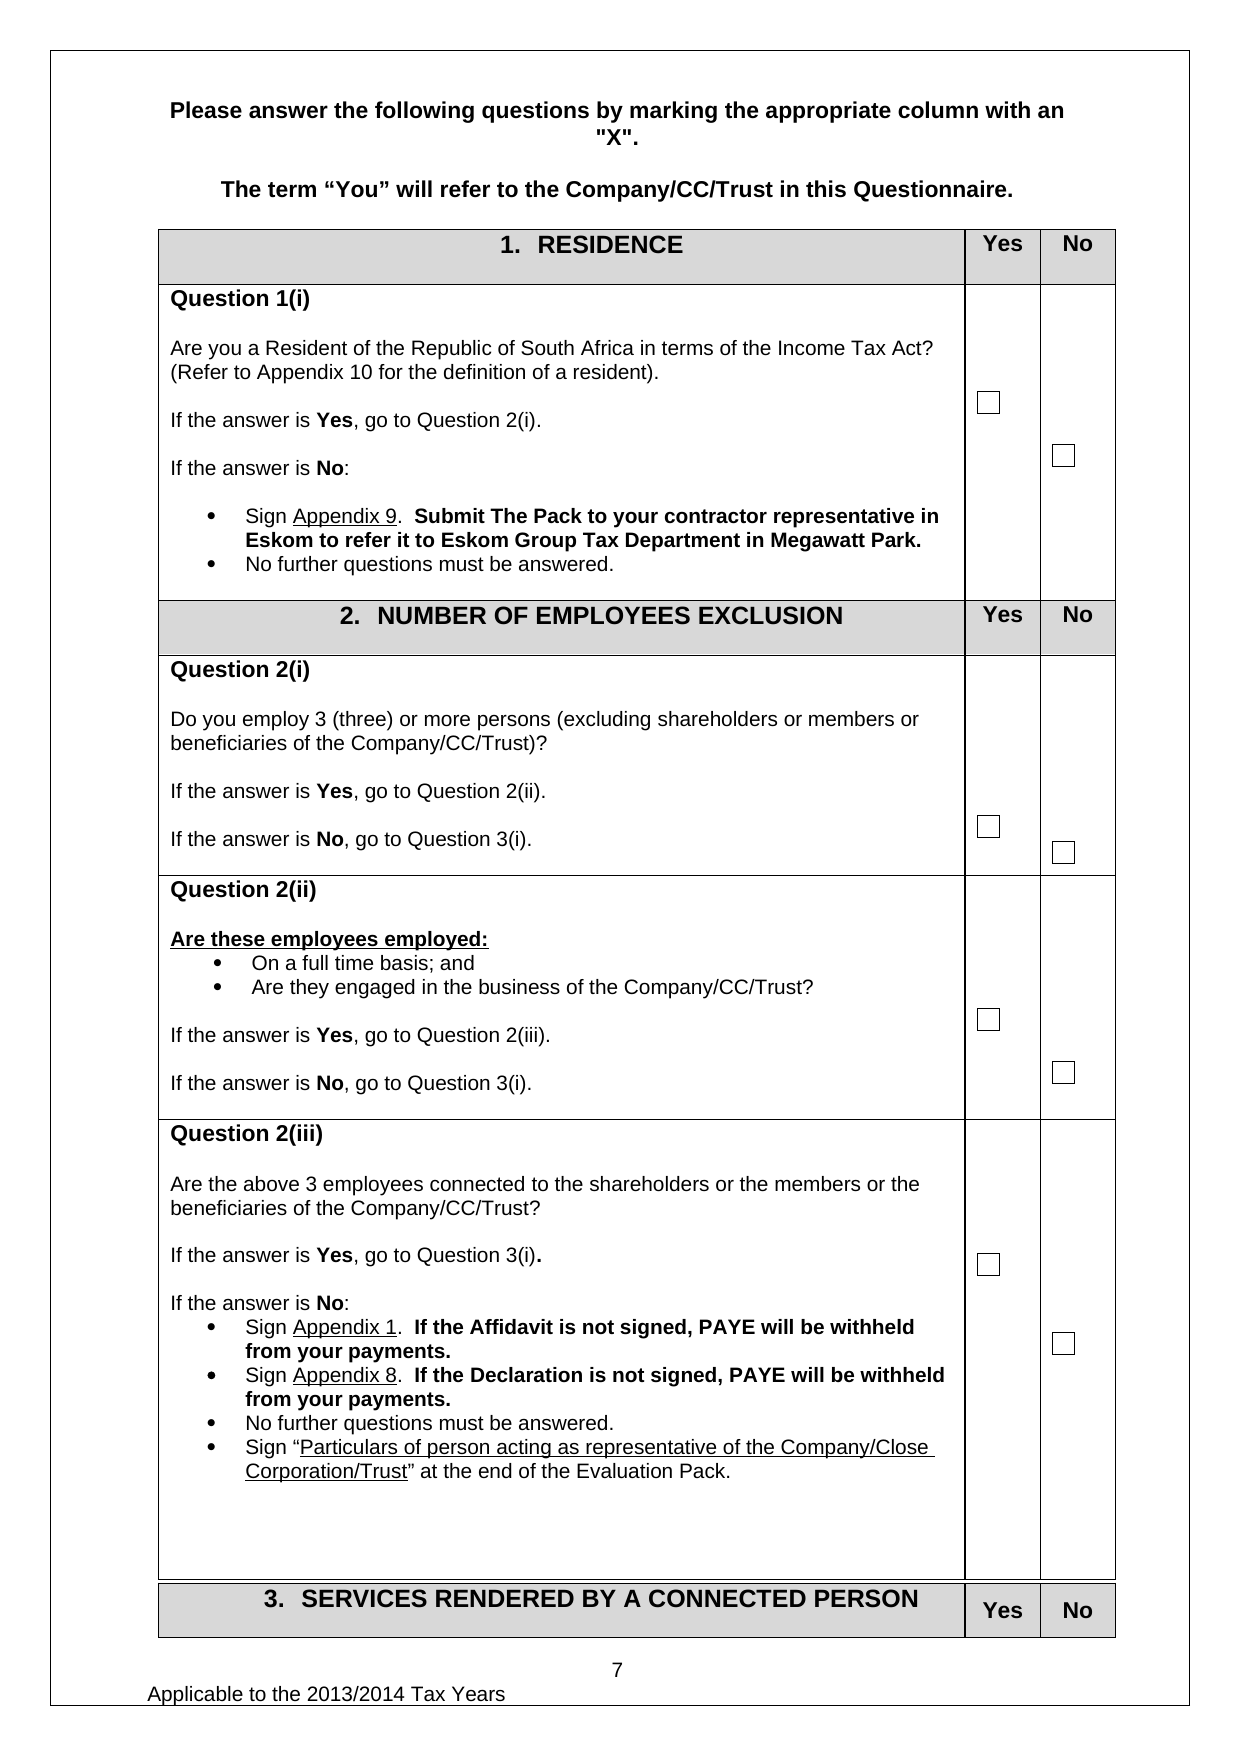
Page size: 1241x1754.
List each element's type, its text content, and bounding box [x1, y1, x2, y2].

table_cell Question 2(i) Do you employ 3 (three) or more persons (excluding shareholders or members or beneficiaries of the Company/CC/Trust)? If the answer is Yes, go to Question 2(ii). If the answer is No, go to Question 3(i). [159, 656, 964, 875]
table_header No [1041, 1584, 1115, 1637]
table_header No [1041, 230, 1115, 284]
table_cell Question 2(iii) Are the above 3 employees connected to the shareholders or the members or the beneficiaries of the Company/CC/Trust? If the answer is Yes, go to Question 3(i). If the answer is No: Sign Appendix 1. If the Affidavit is not signed, PAYE will be withheld from your payments. Sign Appendix 8. If the Declaration is not signed, PAYE will be withheld from your payments. No further questions must be answered. Sign “Particulars of person acting as representative of the Company/Close Corporation/Trust” at the end of the Evaluation Pack. [159, 1120, 964, 1579]
table_cell [966, 876, 1040, 1119]
table_header SERVICES RENDERED BY A CONNECTED PERSON [159, 1584, 964, 1637]
table_cell [1041, 285, 1115, 600]
table_header Yes [966, 230, 1040, 284]
table_cell [1041, 1120, 1115, 1579]
table_cell [1041, 656, 1115, 875]
table_cell Question 1(i) Are you a Resident of the Republic of South Africa in terms of the Income Tax Act? (Refer to Appendix 10 for the definition of a resident). If the answer is Yes, go to Question 2(i). If the answer is No: Sign Appendix 9. Submit The Pack to your contractor representative in Eskom to refer it to Eskom Group Tax Department in Megawatt Park. No further questions must be answered. [159, 285, 964, 600]
text Please answer the following questions by marking the appropriate column with an "X". [147, 97, 1087, 150]
table_cell NUMBER OF EMPLOYEES EXCLUSION [159, 601, 964, 654]
text The term “You” will refer to the Company/CC/Trust in this Questionnaire. [147, 176, 1087, 202]
table_cell Yes [966, 601, 1040, 654]
table_header Yes [966, 1584, 1040, 1637]
table_header RESIDENCE [159, 230, 964, 284]
table_cell Question 2(ii) Are these employees employed: On a full time basis; and Are they engaged in the business of the Company/CC/Trust? If the answer is Yes, go to Question 2(iii). If the answer is No, go to Question 3(i). [159, 876, 964, 1119]
table_cell [966, 285, 1040, 600]
table_cell No [1041, 601, 1115, 654]
table_cell [1041, 876, 1115, 1119]
table_cell [966, 1120, 1040, 1579]
table_cell [966, 656, 1040, 875]
